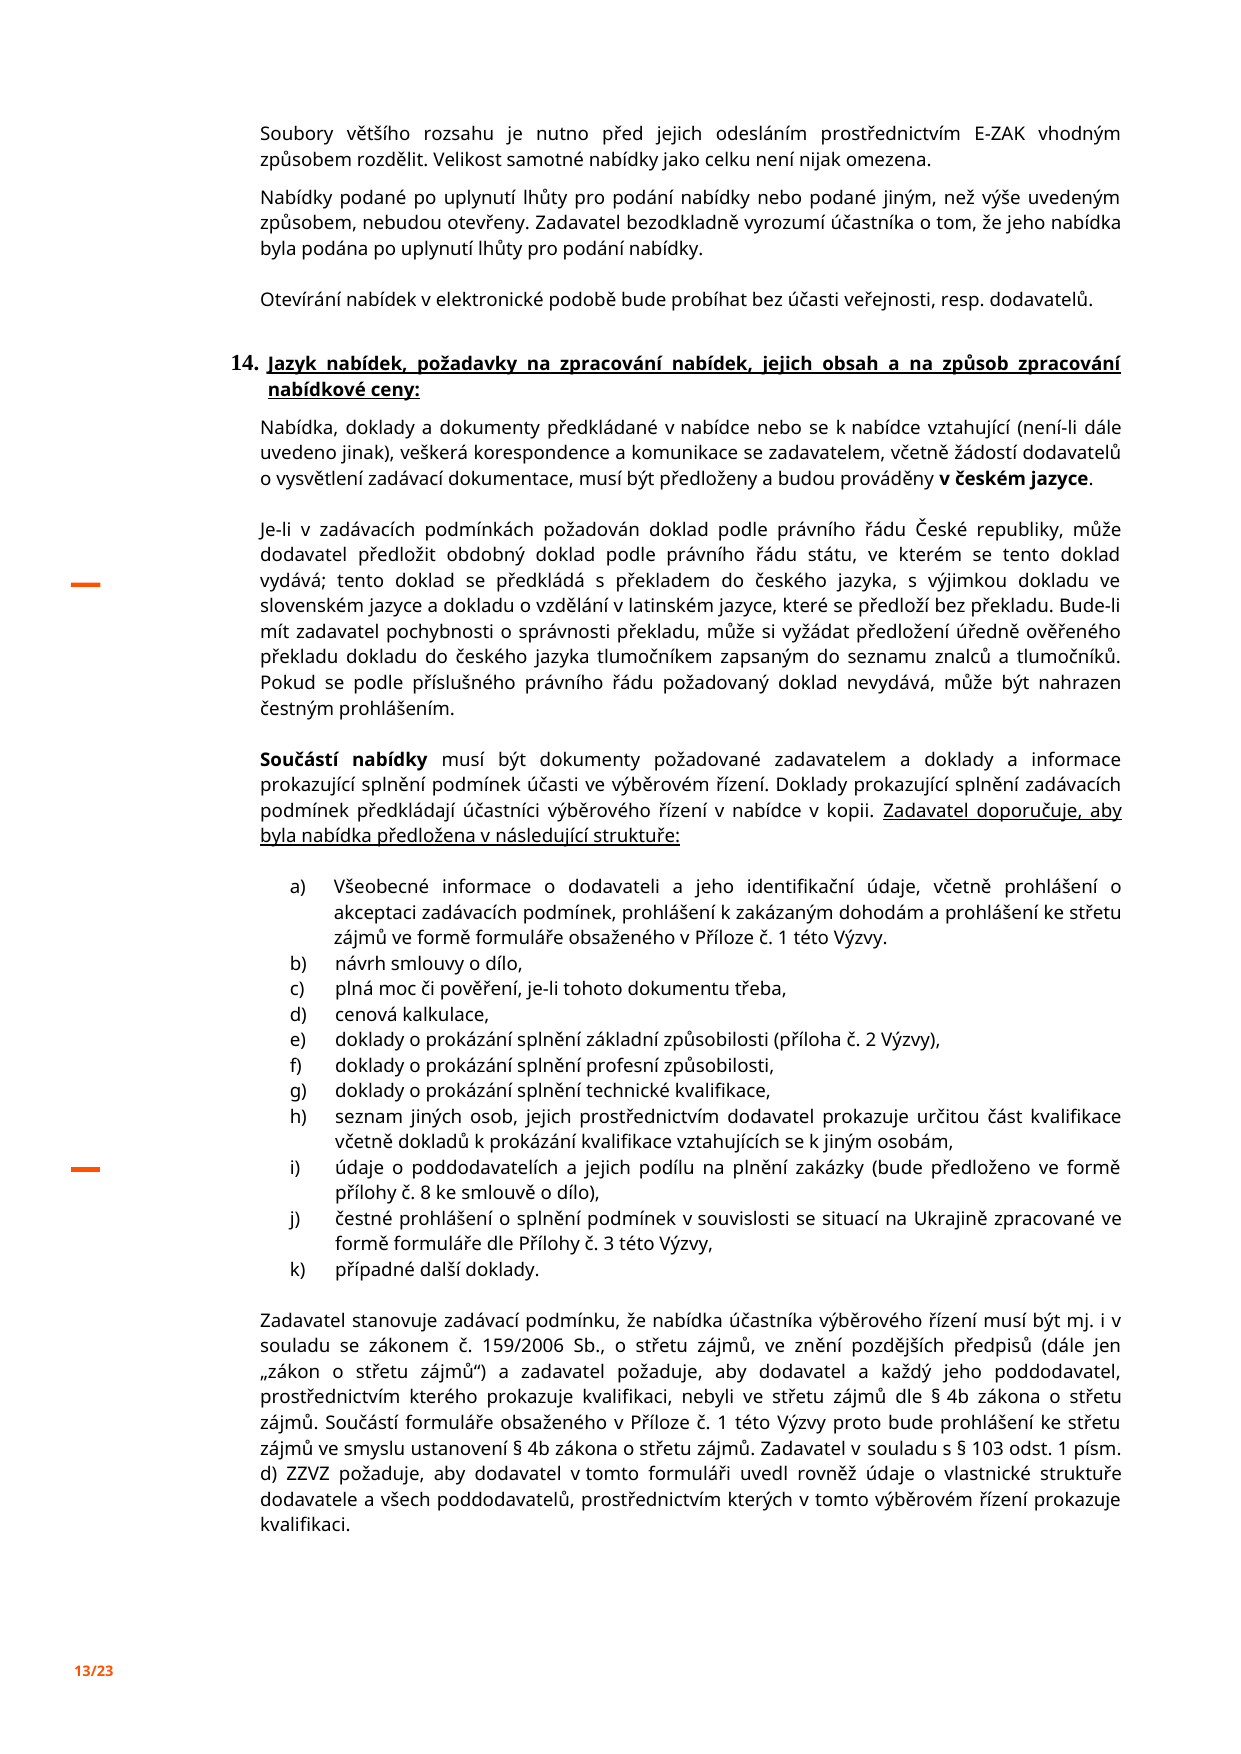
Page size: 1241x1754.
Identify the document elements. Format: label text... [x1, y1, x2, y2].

list případné další doklady. [289, 1256, 1122, 1282]
list seznam jiných osob, jejich prostřednictvím dodavatel prokazuje určitou část kvalifikace včetně dokladů k prokázání kvalifikace vztahujících se k jiným osobám, [289, 1103, 1122, 1154]
text Součástí nabídky musí být dokumenty požadované zadavatelem a doklady a informace prokazující splnění podmínek účasti ve výběrovém řízení. Doklady prokazující splnění zadávacích podmínek předkládají účastníci výběrového řízení v nabídce v kopii. Zadavatel doporučuje, aby byla nabídka předložena v následující struktuře: [260, 746, 1122, 848]
list plná moc či pověření, je-li tohoto dokumentu třeba, [289, 976, 1122, 1001]
text Otevírání nabídek v elektronické podobě bude probíhat bez účasti veřejnosti, resp. dodavatelů. [260, 286, 1122, 312]
list cenová kalkulace, [289, 1001, 1122, 1027]
text Zadavatel stanovuje zadávací podmínku, že nabídka účastníka výběrového řízení musí být mj. i v souladu se zákonem č. 159/2006 Sb., o střetu zájmů, ve znění pozdějších předpisů (dále jen „zákon o střetu zájmů“) a zadavatel požaduje, aby dodavatel a každý jeho poddodavatel, prostřednictvím kterého prokazuje kvalifikaci, nebyli ve střetu zájmů dle § 4b zákona o střetu zájmů. Součástí formuláře obsaženého v Příloze č. 1 této Výzvy proto bude prohlášení ke střetu zájmů ve smyslu ustanovení § 4b zákona o střetu zájmů. Zadavatel v souladu s § 103 odst. 1 písm. d) ZZVZ požaduje, aby dodavatel v tomto formuláři uvedl rovněž údaje o vlastnické struktuře dodavatele a všech poddodavatelů, prostřednictvím kterých v tomto výběrovém řízení prokazuje kvalifikaci. [260, 1307, 1122, 1537]
text Nabídka, doklady a dokumenty předkládané v nabídce nebo se k nabídce vztahující (není-li dále uvedeno jinak), veškerá korespondence a komunikace se zadavatelem, včetně žádostí dodavatelů o vysvětlení zadávací dokumentace, musí být předloženy a budou prováděny v českém jazyce. [260, 414, 1122, 491]
list údaje o poddodavatelích a jejich podílu na plnění zakázky (bude předloženo ve formě přílohy č. 8 ke smlouvě o dílo), [289, 1154, 1122, 1205]
list doklady o prokázání splnění základní způsobilosti (příloha č. 2 Výzvy), [289, 1027, 1122, 1052]
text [260, 121, 1122, 172]
list návrh smlouvy o dílo, [289, 950, 1122, 976]
list Všeobecné informace o dodavateli a jeho identifikační údaje, včetně prohlášení o akceptaci zadávacích podmínek, prohlášení k zakázaným dohodám a prohlášení ke střetu zájmů ve formě formuláře obsaženého v Příloze č. 1 této Výzvy. [289, 873, 1122, 950]
list čestné prohlášení o splnění podmínek v souvislosti se situací na Ukrajině zpracované ve formě formuláře dle Přílohy č. 3 této Výzvy, [289, 1205, 1122, 1256]
list doklady o prokázání splnění technické kvalifikace, [289, 1078, 1122, 1103]
list doklady o prokázání splnění profesní způsobilosti, [289, 1052, 1122, 1078]
text Nabídky podané po uplynutí lhůty pro podání nabídky nebo podané jiným, než výše uvedeným způsobem, nebudou otevřeny. Zadavatel bezodkladně vyrozumí účastníka o tom, že jeho nabídka byla podána po uplynutí lhůty pro podání nabídky. [260, 184, 1122, 261]
list Jazyk nabídek, požadavky na zpracování nabídek, jejich obsah a na způsob zpracování nabídkové ceny: [230, 349, 1122, 402]
text Je-li v zadávacích podmínkách požadován doklad podle právního řádu České republiky, může dodavatel předložit obdobný doklad podle právního řádu státu, ve kterém se tento doklad vydává; tento doklad se předkládá s překladem do českého jazyka, s výjimkou dokladu ve slovenském jazyce a dokladu o vzdělání v latinském jazyce, které se předloží bez překladu. Bude-li mít zadavatel pochybnosti o správnosti překladu, může si vyžádat předložení úředně ověřeného překladu dokladu do českého jazyka tlumočníkem zapsaným do seznamu znalců a tlumočníků. Pokud se podle příslušného právního řádu požadovaný doklad nevydává, může být nahrazen čestným prohlášením. [260, 516, 1122, 720]
